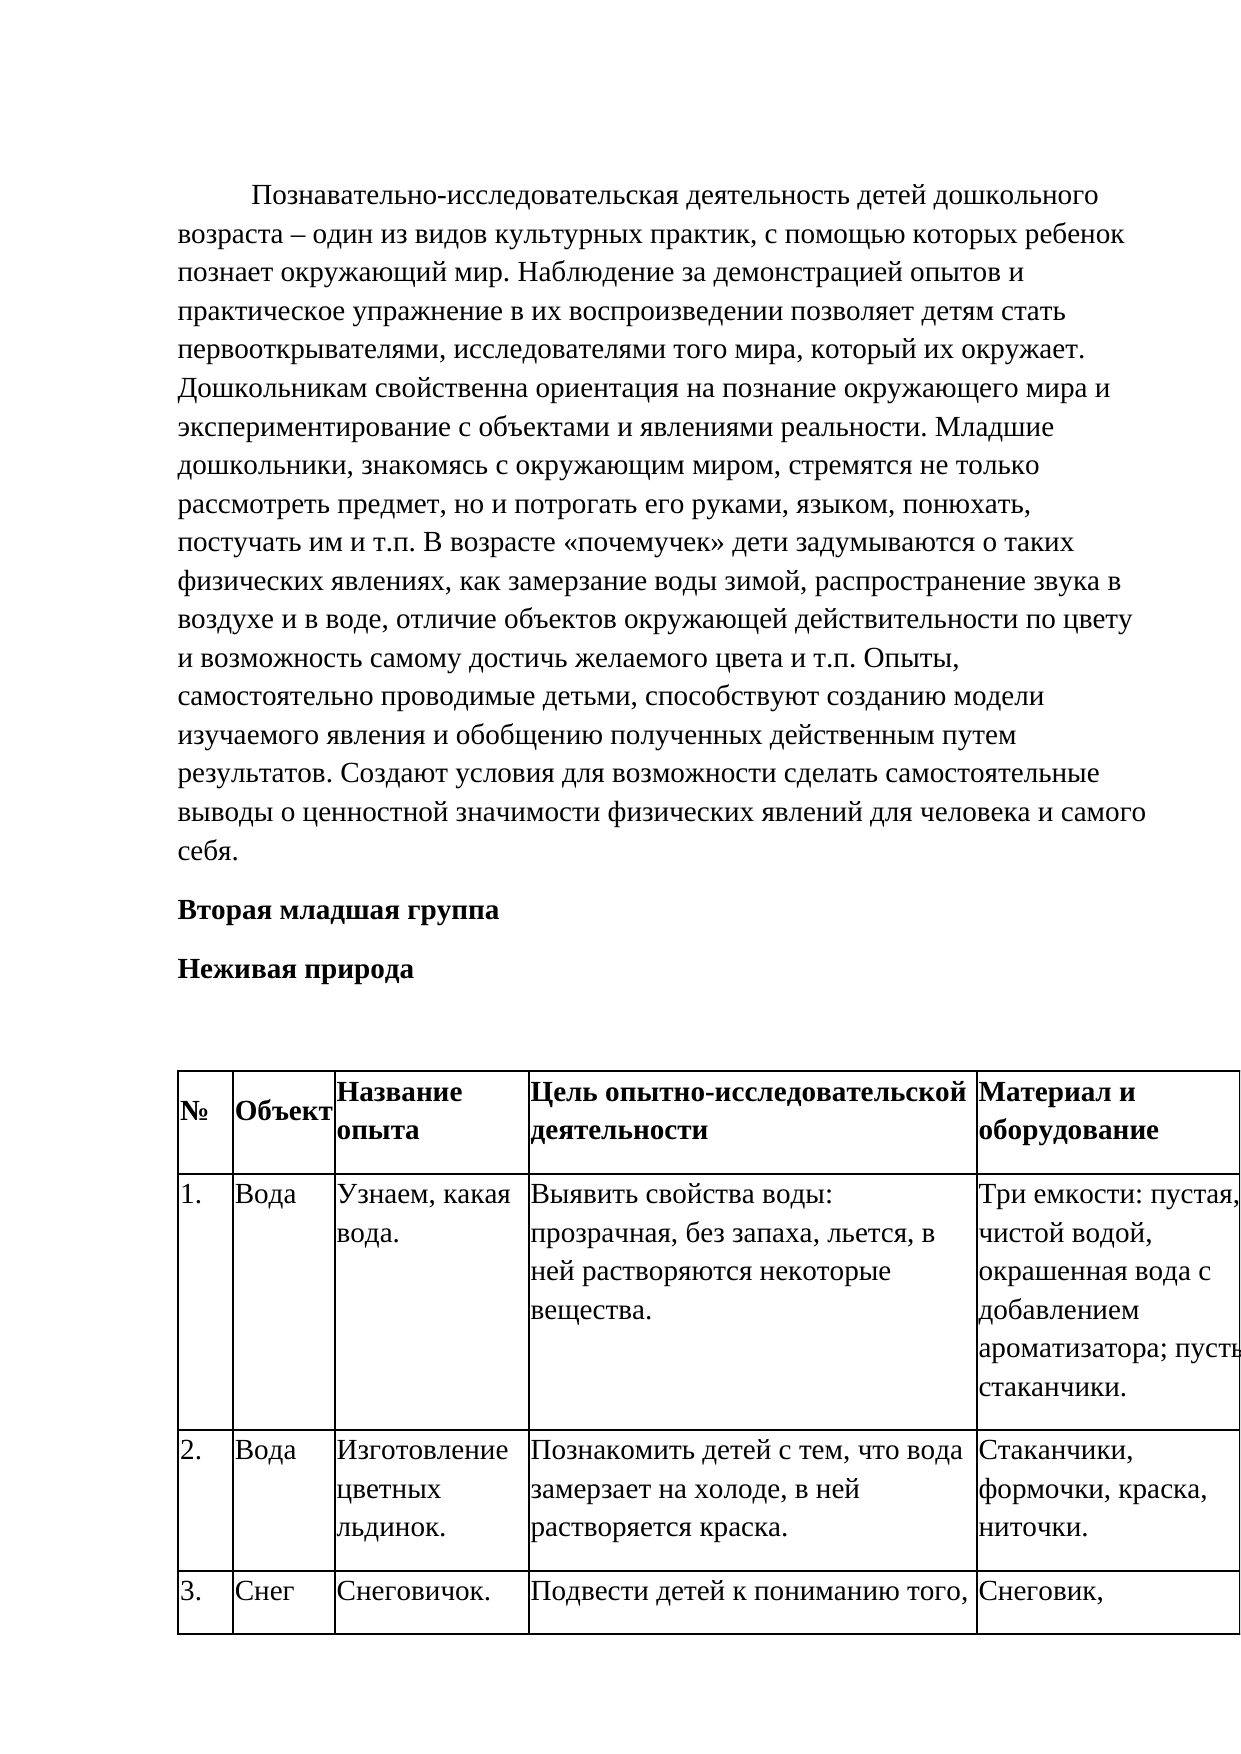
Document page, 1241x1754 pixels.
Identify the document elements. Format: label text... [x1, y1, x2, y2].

text Познавательно-исследовательская деятельность детей дошкольного возраста – один из видов культурных практик, с помощью которых ребенок познает окружающий мир. Наблюдение за демонстрацией опытов и практическое упражнение в их воспроизведении позволяет детям стать первооткрывателями, исследователями того мира, который их окружает. Дошкольникам свойственна ориентация на познание окружающего мира и экспериментирование с объектами и явлениями реальности. Младшие дошкольники, знакомясь с окружающим миром, стремятся не только рассмотреть предмет, но и потрогать его руками, языком, понюхать, постучать им и т.п. В возрасте «почемучек» дети задумываются о таких физических явлениях, как замерзание воды зимой, распространение звука в воздухе и в воде, отличие объектов окружающей действительности по цвету и возможность самому достичь желаемого цвета и т.п. Опыты, самостоятельно проводимые детьми, способствуют созданию модели изучаемого явления и обобщению полученных действенным путем результатов. Создают условия для возможности сделать самостоятельные выводы о ценностной значимости физических явлений для человека и самого себя. [177, 177, 1152, 866]
table_cell 1. [179, 1175, 232, 1429]
table_cell Снеговичок. [336, 1572, 528, 1633]
table_cell 2. [179, 1431, 232, 1569]
table_header № [179, 1072, 232, 1172]
table_header Название опыта [336, 1072, 528, 1172]
table_cell Вода [234, 1431, 334, 1569]
text Неживая природа [177, 951, 1152, 985]
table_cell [978, 1572, 1239, 1633]
table_cell Три емкости: пустая, с чистой водой, окрашенная вода с добавлением ароматизатора; пустые стаканчики. [978, 1175, 1239, 1429]
text Вторая младшая группа [177, 892, 1152, 926]
table_cell Познакомить детей с тем, что вода замерзает на холоде, в ней растворяется краска. [530, 1431, 976, 1569]
table_cell Вода [234, 1175, 334, 1429]
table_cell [530, 1572, 976, 1633]
table_cell 3. [179, 1572, 232, 1633]
table_cell Стаканчики, формочки, краска, ниточки. [978, 1431, 1239, 1569]
table_header Объект [234, 1072, 334, 1172]
table_cell Узнаем, какая вода. [336, 1175, 528, 1429]
table_cell Выявить свойства воды: прозрачная, без запаха, льется, в ней растворяются некоторые вещества. [530, 1175, 976, 1429]
table_header Цель опытно-исследовательской деятельности [530, 1072, 976, 1172]
table_header Материал и оборудование [978, 1072, 1239, 1172]
table_cell Изготовление цветных льдинок. [336, 1431, 528, 1569]
table_cell Снег [234, 1572, 334, 1633]
